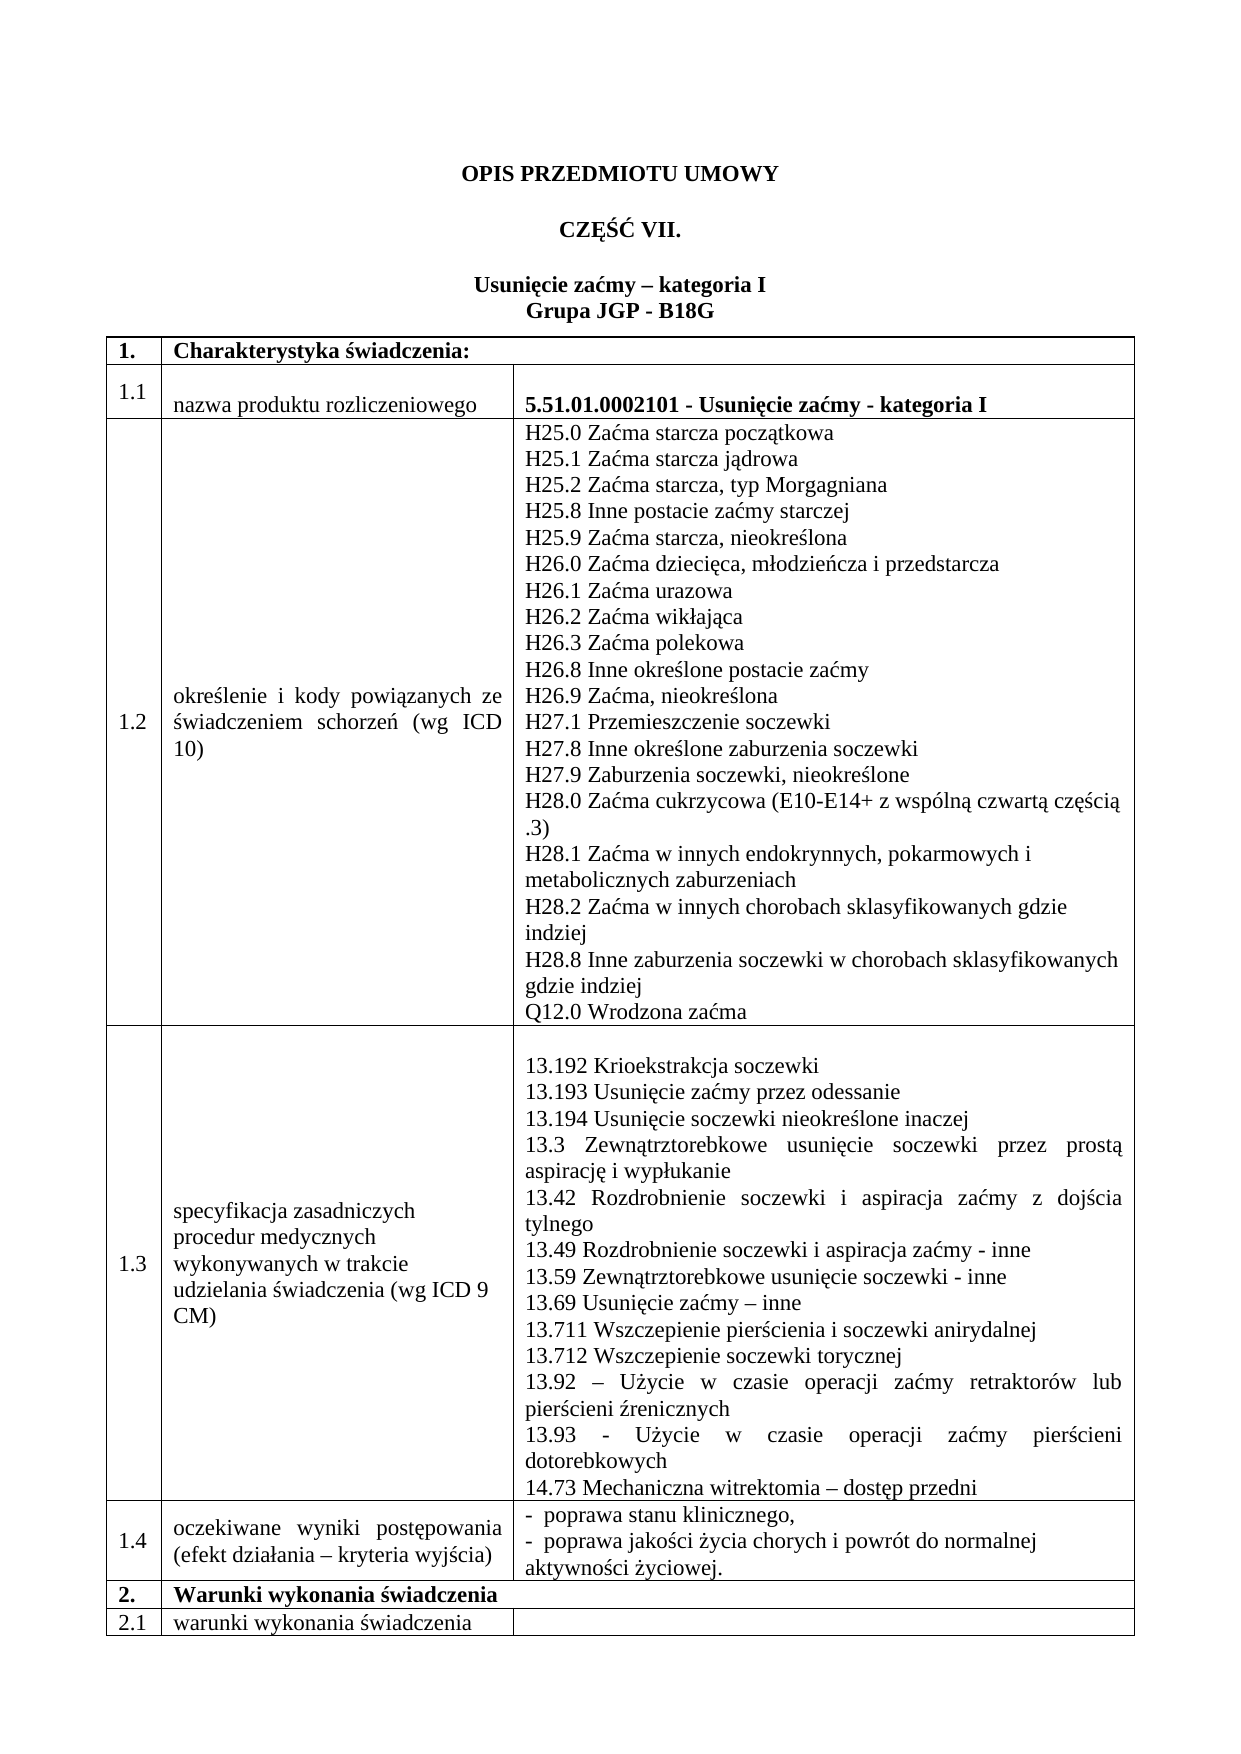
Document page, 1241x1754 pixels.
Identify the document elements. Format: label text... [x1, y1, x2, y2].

table_cell 2. [107, 1581, 161, 1608]
table_cell 1.1 [107, 365, 161, 417]
table_cell Warunki wykonania świadczenia [162, 1581, 1134, 1608]
table_cell 5.51.01.0002101 - Usunięcie zaćmy - kategoria I [514, 365, 1134, 417]
text Usunięcie zaćmy – kategoria I Grupa JGP - B18G [106, 271, 1134, 324]
table_cell 1.4 [107, 1501, 161, 1580]
text Część VII. [106, 216, 1134, 242]
table_cell 1.2 [107, 419, 161, 1025]
table_cell specyfikacja zasadniczych procedur medycznych wykonywanych w trakcie udzielania świadczenia (wg ICD 9 CM) [162, 1026, 513, 1500]
table_cell oczekiwane wyniki postępowania (efekt działania – kryteria wyjścia) [162, 1501, 513, 1580]
table_header Charakterystyka świadczenia: [162, 338, 1134, 364]
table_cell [514, 1609, 1134, 1635]
table_cell 2.1 [107, 1609, 161, 1635]
table_cell H25.0 Zaćma starcza początkowa H25.1 Zaćma starcza jądrowa H25.2 Zaćma starcza, typ Morgagniana H25.8 Inne postacie zaćmy starczej H25.9 Zaćma starcza, nieokreślona H26.0 Zaćma dziecięca, młodzieńcza i przedstarcza H26.1 Zaćma urazowa H26.2 Zaćma wikłająca H26.3 Zaćma polekowa H26.8 Inne określone postacie zaćmy H26.9 Zaćma, nieokreślona H27.1 Przemieszczenie soczewki H27.8 Inne określone zaburzenia soczewki H27.9 Zaburzenia soczewki, nieokreślone H28.0 Zaćma cukrzycowa (E10-E14+ z wspólną czwartą częścią .3) H28.1 Zaćma w innych endokrynnych, pokarmowych i metabolicznych zaburzeniach H28.2 Zaćma w innych chorobach sklasyfikowanych gdzie indziej H28.8 Inne zaburzenia soczewki w chorobach sklasyfikowanych gdzie indziej Q12.0 Wrodzona zaćma [514, 419, 1134, 1025]
table_cell 13.192 Krioekstrakcja soczewki 13.193 Usunięcie zaćmy przez odessanie 13.194 Usunięcie soczewki nieokreślone inaczej 13.3 Zewnątrztorebkowe usunięcie soczewki przez prostą aspirację i wypłukanie 13.42 Rozdrobnienie soczewki i aspiracja zaćmy z dojścia tylnego 13.49 Rozdrobnienie soczewki i aspiracja zaćmy - inne 13.59 Zewnątrztorebkowe usunięcie soczewki - inne 13.69 Usunięcie zaćmy – inne 13.711 Wszczepienie pierścienia i soczewki anirydalnej 13.712 Wszczepienie soczewki torycznej 13.92 – Użycie w czasie operacji zaćmy retraktorów lub pierścieni źrenicznych 13.93 - Użycie w czasie operacji zaćmy pierścieni dotorebkowych 14.73 Mechaniczna witrektomia – dostęp przedni [514, 1026, 1134, 1500]
table_header 1. [107, 338, 161, 364]
text OPIS PRZEDMIOTU UMOWY [106, 160, 1134, 186]
table_cell 1.3 [107, 1026, 161, 1500]
table_cell - poprawa stanu klinicznego, - poprawa jakości życia chorych i powrót do normalnej aktywności życiowej. [514, 1501, 1134, 1580]
table_cell nazwa produktu rozliczeniowego [162, 365, 513, 417]
table_cell określenie i kody powiązanych ze świadczeniem schorzeń (wg ICD 10) [162, 419, 513, 1025]
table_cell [162, 1609, 513, 1635]
